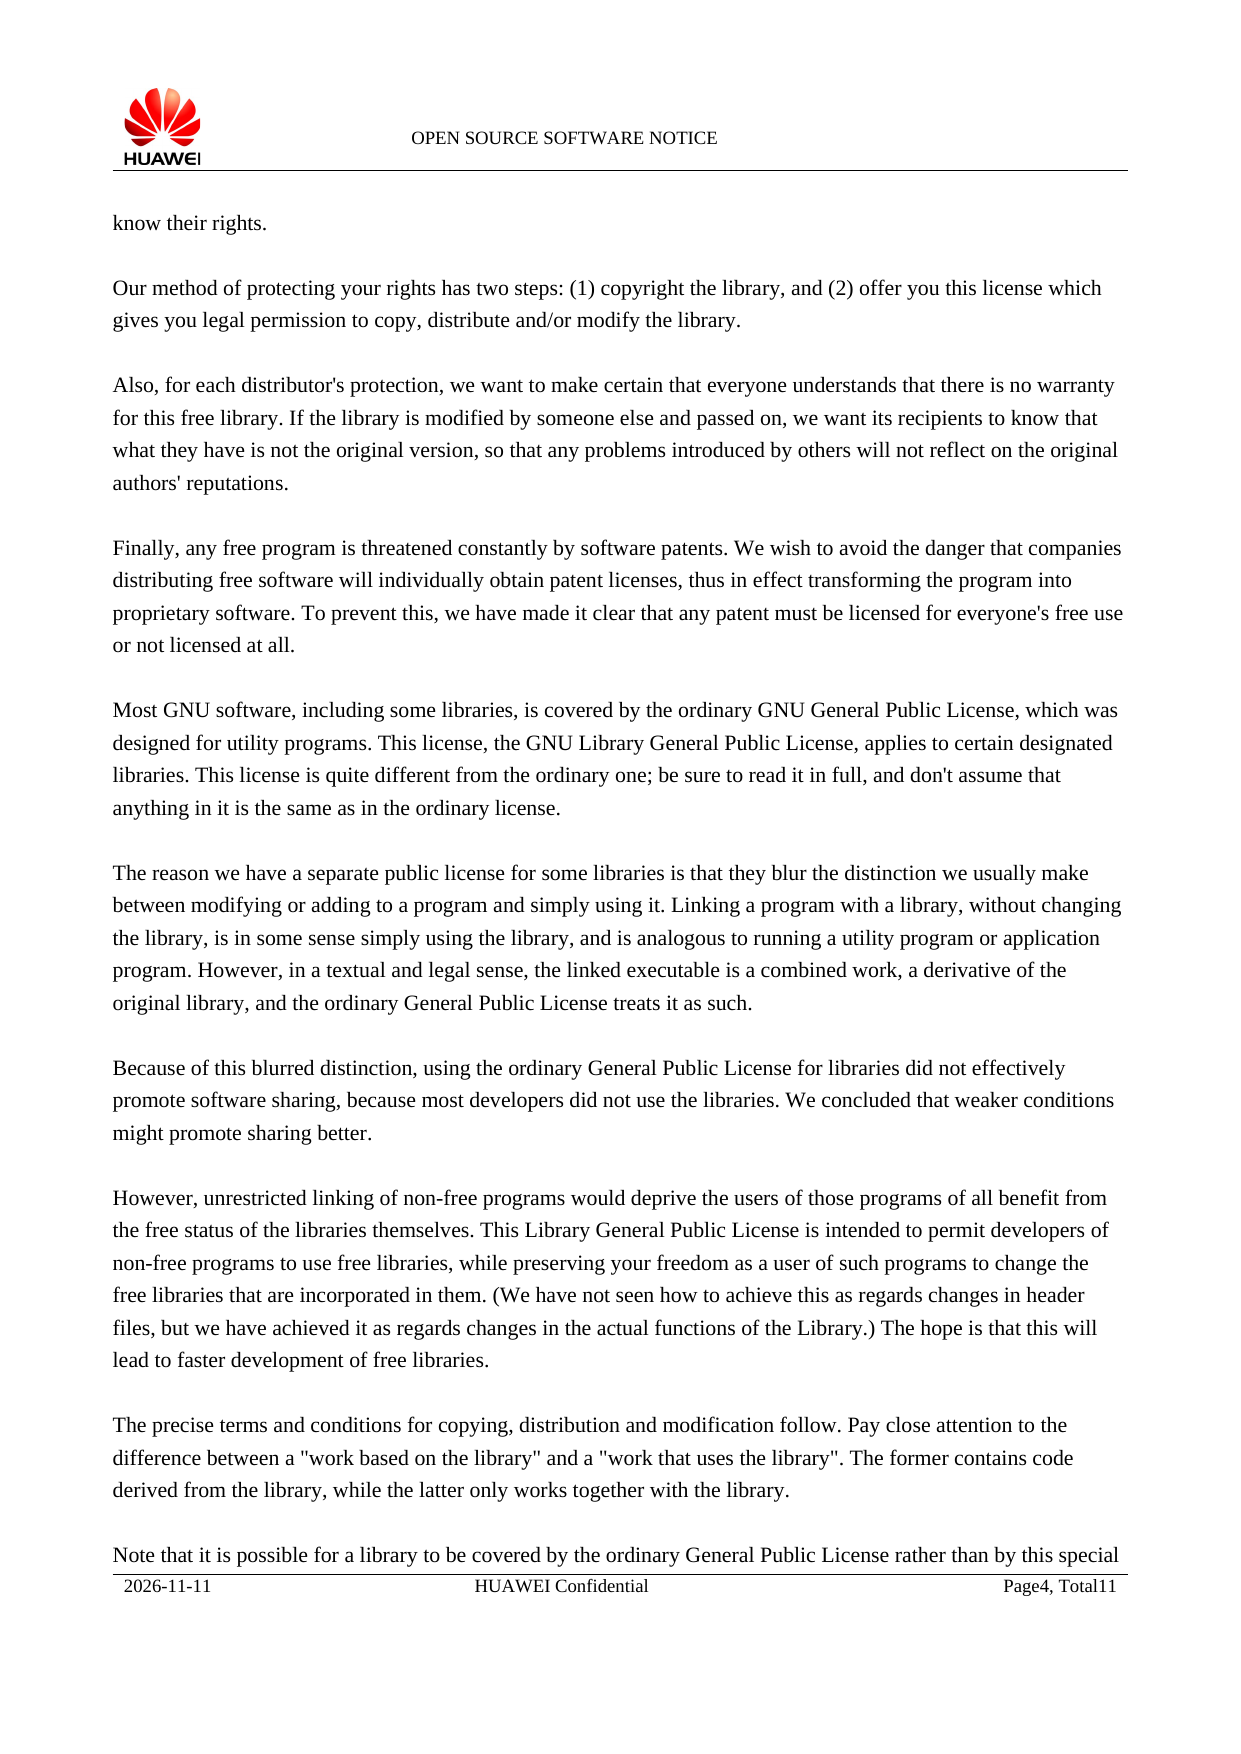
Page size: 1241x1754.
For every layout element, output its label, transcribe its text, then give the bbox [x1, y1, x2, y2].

picture [124, 88, 201, 165]
